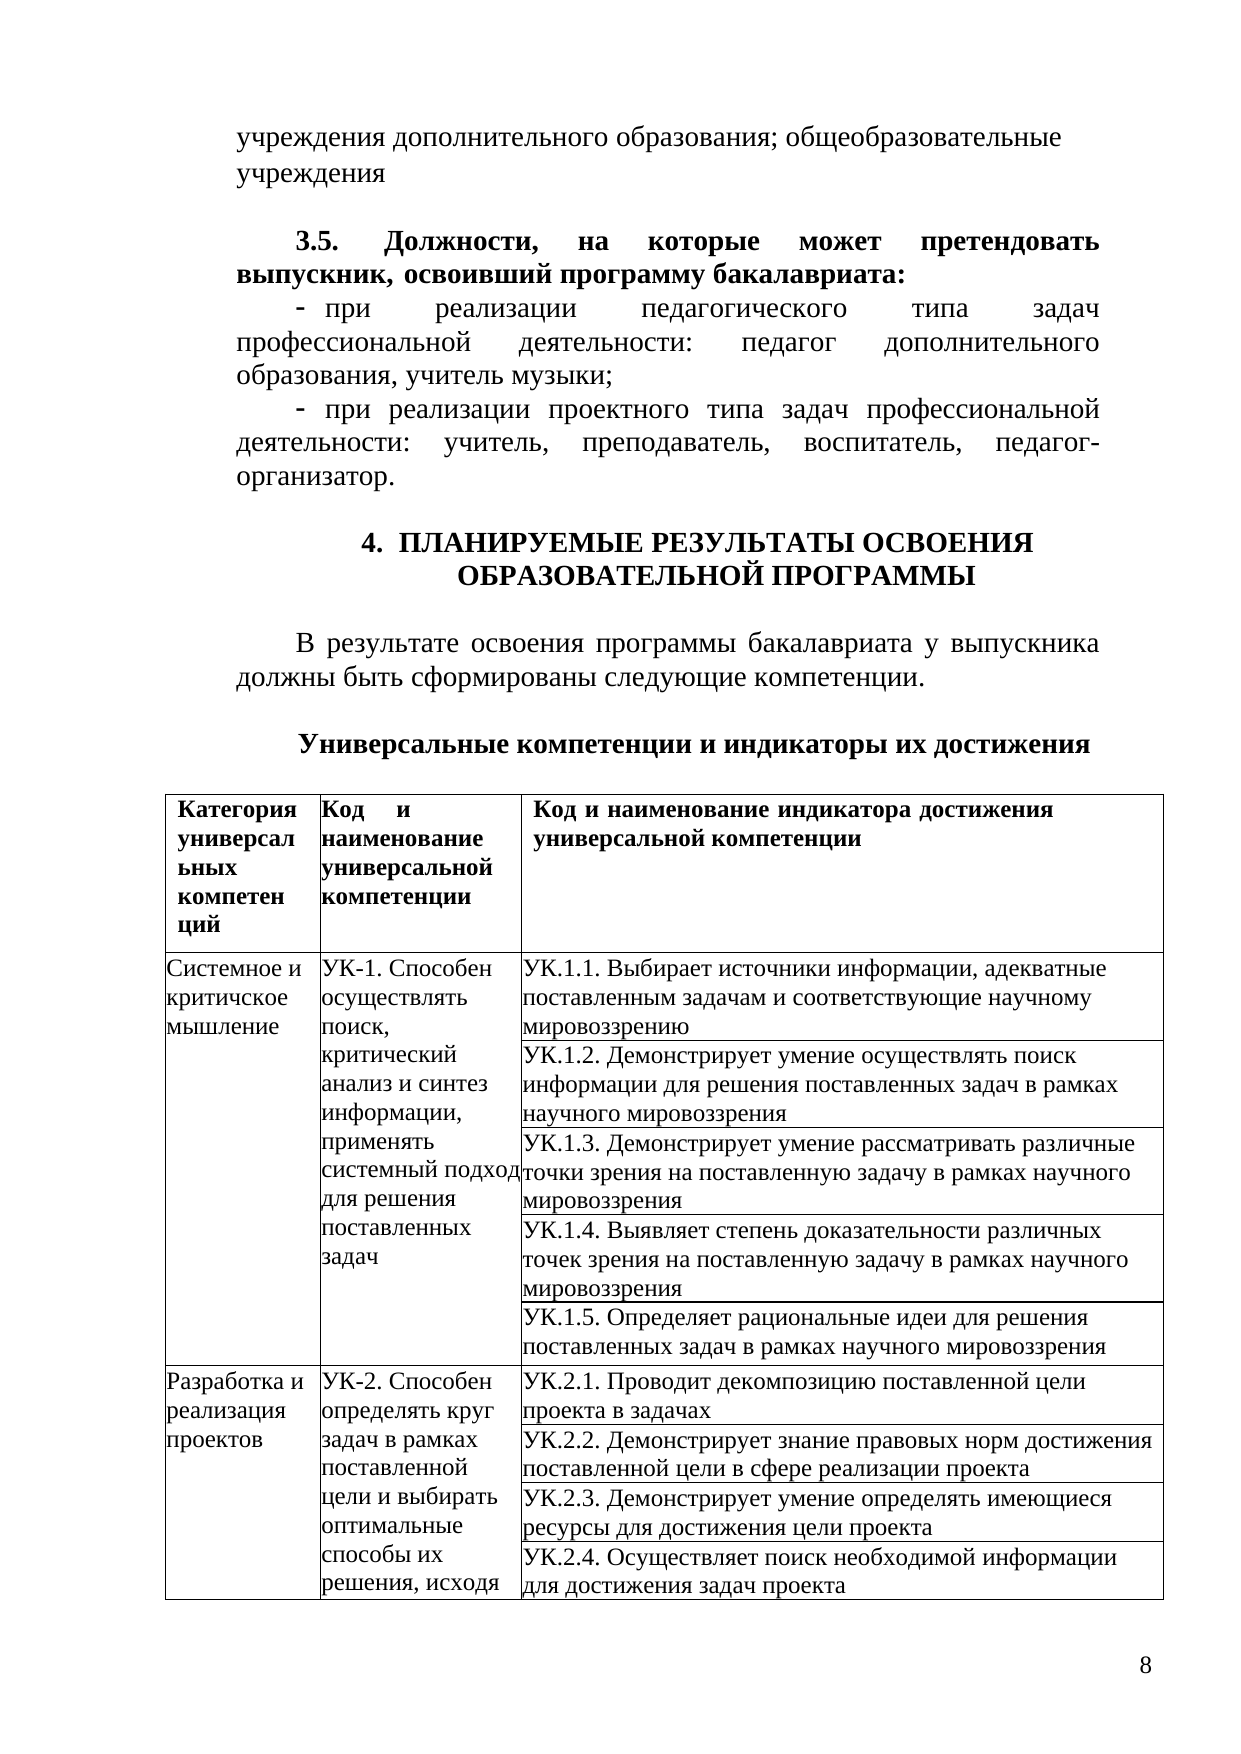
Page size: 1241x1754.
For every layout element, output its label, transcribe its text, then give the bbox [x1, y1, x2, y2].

subtitle Должности, на которые может претендовать выпускник, освоивший программу бакалавриата: [236, 223, 1100, 290]
table_cell УК.1.2. Демонстрирует умение осуществлять поиск информации для решения поставленных задач в рамках научного мировоззрения [522, 1041, 1163, 1127]
table_cell УК.2.1. Проводит декомпозицию поставленной цели проекта в задачах [522, 1366, 1163, 1424]
list при реализации проектного типа задач профессиональной деятельности: учитель, преподаватель, воспитатель, педагог-организатор. [236, 391, 1100, 491]
list учреждения дополнительного образования; общеобразовательные учреждения [236, 118, 1152, 189]
table_cell УК.1.5. Определяет рациональные идеи для решения поставленных задач в рамках научного мировоззрения [522, 1303, 1163, 1365]
subtitle Универсальные компетенции и индикаторы их достижения [236, 726, 1152, 760]
table_cell УК.2.4. Осуществляет поиск необходимой информации для достижения задач проекта [522, 1542, 1163, 1599]
table_cell УК.2.2. Демонстрирует знание правовых норм достижения поставленной цели в сфере реализации проекта [522, 1425, 1163, 1482]
table_cell УК.1.4. Выявляет степень доказательности различных точек зрения на поставленную задачу в рамках научного мировоззрения [522, 1215, 1163, 1301]
list при реализации педагогического типа задач профессиональной деятельности: педагог дополнительного образования, учитель музыки; [236, 290, 1100, 391]
text В результате освоения программы бакалавриата у выпускника должны быть сформированы следующие компетенции. [236, 626, 1100, 693]
table_header Категория универсальных компетенций [166, 795, 320, 952]
table_cell УК.2.3. Демонстрирует умение определять имеющиеся ресурсы для достижения цели проекта [522, 1483, 1163, 1541]
table_cell Системное и критичское мышление [166, 953, 320, 1365]
table_cell УК-2. Способен определять круг задач в рамках поставленной цели и выбирать оптимальные способы их решения, исходя из действующих правовых норм, имеющихся ресурсов и ограничений [321, 1366, 521, 1599]
list ПЛАНИРУЕМЫЕ РЕЗУЛЬТАТЫ ОСВОЕНИЯ ОБРАЗОВАТЕЛЬНОЙ ПРОГРАММЫ [295, 525, 1100, 592]
table_cell УК-1. Способен осуществлять поиск, критический анализ и синтез информации, применять системный подход для решения поставленных задач [321, 953, 521, 1365]
table_header Код и наименование универсальной компетенции [321, 795, 521, 952]
table_cell УК.1.3. Демонстрирует умение рассматривать различные точки зрения на поставленную задачу в рамках научного мировоззрения [522, 1128, 1163, 1214]
table_header Код и наименование индикатора достижения универсальной компетенции [522, 795, 1163, 952]
table_cell УК.1.1. Выбирает источники информации, адекватные поставленным задачам и соответствующие научному мировоззрению [522, 953, 1163, 1039]
table_cell Разработка и реализация проектов [166, 1366, 320, 1599]
